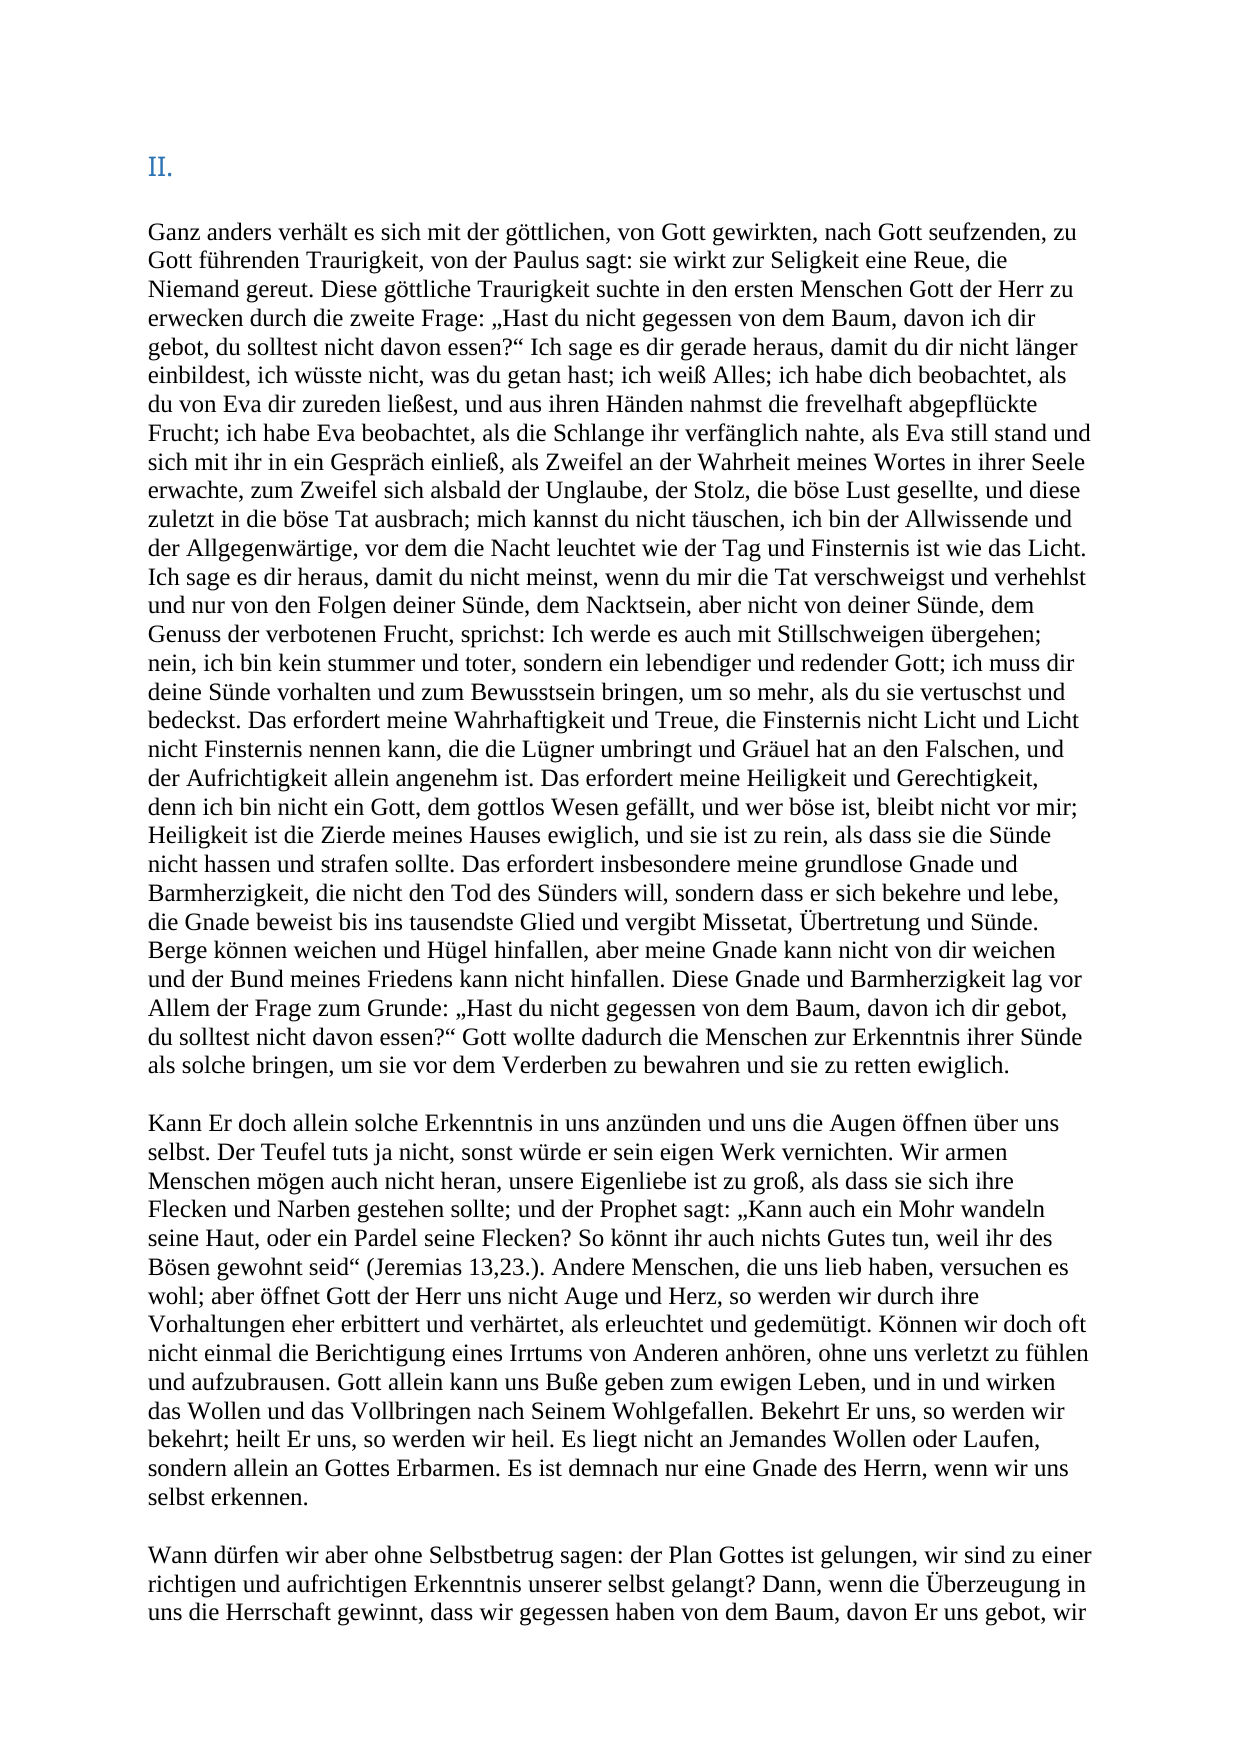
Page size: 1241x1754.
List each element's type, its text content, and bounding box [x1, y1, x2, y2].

text Ganz anders verhält es sich mit der göttlichen, von Gott gewirkten, nach Gott seufzenden, zu Gott führenden Traurigkeit, von der Paulus sagt: sie wirkt zur Seligkeit eine Reue, die Niemand gereut. Diese göttliche Traurigkeit suchte in den ersten Menschen Gott der Herr zu erwecken durch die zweite Frage: „Hast du nicht gegessen von dem Baum, davon ich dir gebot, du solltest nicht davon essen?“ Ich sage es dir gerade heraus, damit du dir nicht länger einbildest, ich wüsste nicht, was du getan hast; ich weiß Alles; ich habe dich beobachtet, als du von Eva dir zureden ließest, und aus ihren Händen nahmst die frevelhaft abgepflückte Frucht; ich habe Eva beobachtet, als die Schlange ihr verfänglich nahte, als Eva still stand und sich mit ihr in ein Gespräch einließ, als Zweifel an der Wahrheit meines Wortes in ihrer Seele erwachte, zum Zweifel sich alsbald der Unglaube, der Stolz, die böse Lust gesellte, und diese zuletzt in die böse Tat ausbrach; mich kannst du nicht täuschen, ich bin der Allwissende und der Allgegenwärtige, vor dem die Nacht leuchtet wie der Tag und Finsternis ist wie das Licht. Ich sage es dir heraus, damit du nicht meinst, wenn du mir die Tat verschweigst und verhehlst und nur von den Folgen deiner Sünde, dem Nacktsein, aber nicht von deiner Sünde, dem Genuss der verbotenen Frucht, sprichst: Ich werde es auch mit Stillschweigen übergehen; nein, ich bin kein stummer und toter, sondern ein lebendiger und redender Gott; ich muss dir deine Sünde vorhalten und zum Bewusstsein bringen, um so mehr, als du sie vertuschst und bedeckst. Das erfordert meine Wahrhaftigkeit und Treue, die Finsternis nicht Licht und Licht nicht Finsternis nennen kann, die die Lügner umbringt und Gräuel hat an den Falschen, und der Aufrichtigkeit allein angenehm ist. Das erfordert meine Heiligkeit und Gerechtigkeit, denn ich bin nicht ein Gott, dem gottlos Wesen gefällt, und wer böse ist, bleibt nicht vor mir; Heiligkeit ist die Zierde meines Hauses ewiglich, und sie ist zu rein, als dass sie die Sünde nicht hassen und strafen sollte. Das erfordert insbesondere meine grundlose Gnade und Barmherzigkeit, die nicht den Tod des Sünders will, sondern dass er sich bekehre und lebe, die Gnade beweist bis ins tausendste Glied und vergibt Missetat, Übertretung und Sünde. Berge können weichen und Hügel hinfallen, aber meine Gnade kann nicht von dir weichen und der Bund meines Friedens kann nicht hinfallen. Diese Gnade und Barmherzigkeit lag vor Allem der Frage zum Grunde: „Hast du nicht gegessen von dem Baum, davon ich dir gebot, du solltest nicht davon essen?“ Gott wollte dadurch die Menschen zur Erkenntnis ihrer Sünde als solche bringen, um sie vor dem Verderben zu bewahren und sie zu retten ewiglich. [148, 217, 1093, 1079]
text Kann Er doch allein solche Erkenntnis in uns anzünden und uns die Augen öffnen über uns selbst. Der Teufel tuts ja nicht, sonst würde er sein eigen Werk vernichten. Wir armen Menschen mögen auch nicht heran, unsere Eigenliebe ist zu groß, als dass sie sich ihre Flecken und Narben gestehen sollte; und der Prophet sagt: „Kann auch ein Mohr wandeln seine Haut, oder ein Pardel seine Flecken? So könnt ihr auch nichts Gutes tun, weil ihr des Bösen gewohnt seid“ (Jeremias 13,23.). Andere Menschen, die uns lieb haben, versuchen es wohl; aber öffnet Gott der Herr uns nicht Auge und Herz, so werden wir durch ihre Vorhaltungen eher erbittert und verhärtet, als erleuchtet und gedemütigt. Können wir doch oft nicht einmal die Berichtigung eines Irrtums von Anderen anhören, ohne uns verletzt zu fühlen und aufzubrausen. Gott allein kann uns Buße geben zum ewigen Leben, und in und wirken das Wollen und das Vollbringen nach Seinem Wohlgefallen. Bekehrt Er uns, so werden wir bekehrt; heilt Er uns, so werden wir heil. Es liegt nicht an Jemandes Wollen oder Laufen, sondern allein an Gottes Erbarmen. Es ist demnach nur eine Gnade des Herrn, wenn wir uns selbst erkennen. [148, 1108, 1093, 1511]
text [148, 1540, 1093, 1626]
subtitle II. [148, 148, 1093, 184]
